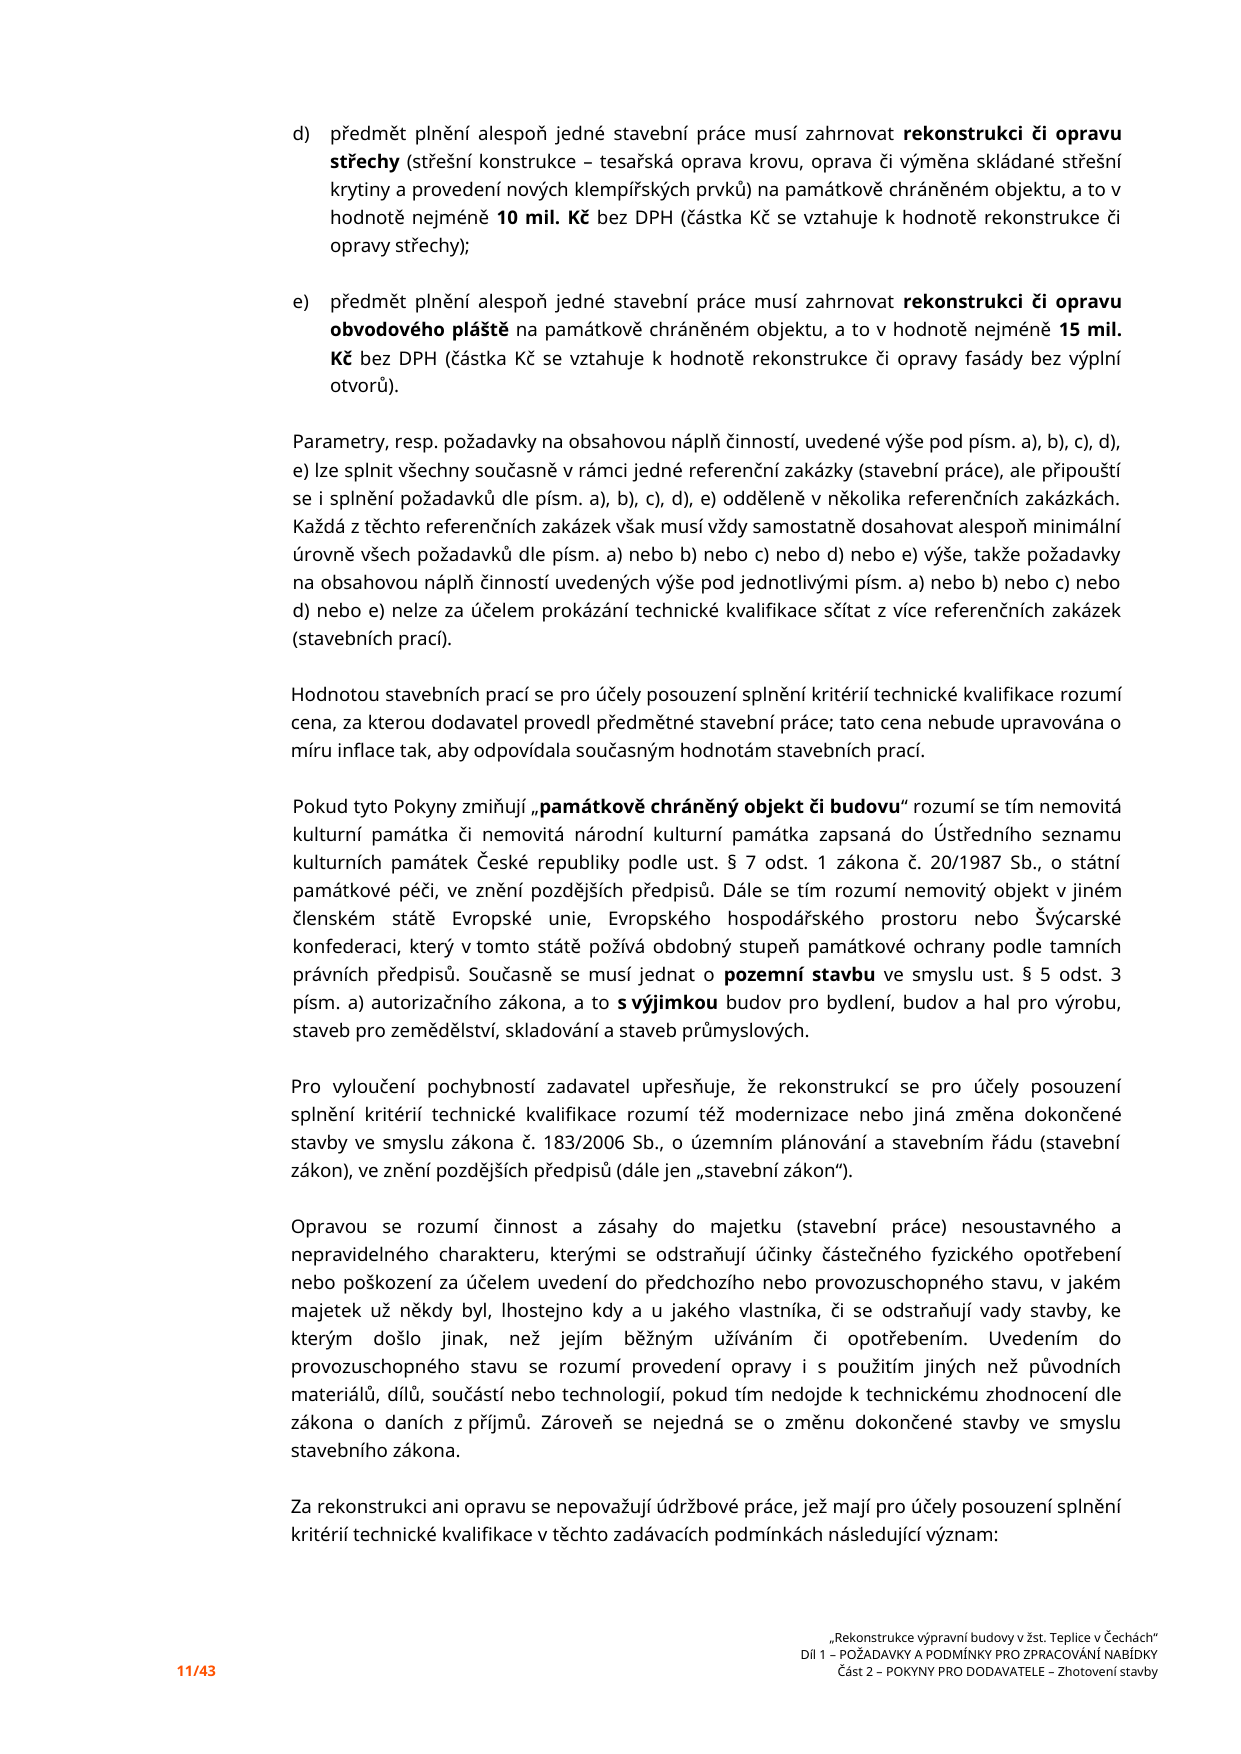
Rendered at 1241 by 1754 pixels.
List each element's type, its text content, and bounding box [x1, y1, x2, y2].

list Pokud tyto Pokyny zmiňují „památkově chráněný objekt či budovu“ rozumí se tím nemovitá kulturní památka či nemovitá národní kulturní památka zapsaná do Ústředního seznamu kulturních památek České republiky podle ust. § 7 odst. 1 zákona č. 20/1987 Sb., o státní památkové péči, ve znění pozdějších předpisů. Dále se tím rozumí nemovitý objekt v jiném členském státě Evropské unie, Evropského hospodářského prostoru nebo Švýcarské konfederaci, který v tomto státě požívá obdobný stupeň památkové ochrany podle tamních právních předpisů. Současně se musí jednat o pozemní stavbu ve smyslu ust. § 5 odst. 3 písm. a) autorizačního zákona, a to s výjimkou budov pro bydlení, budov a hal pro výrobu, staveb pro zemědělství, skladování a staveb průmyslových. [292, 793, 1122, 1043]
list předmět plnění alespoň jedné stavební práce musí zahrnovat rekonstrukci či opravu obvodového pláště na památkově chráněném objektu, a to v hodnotě nejméně 15 mil. Kč bez DPH (částka Kč se vztahuje k hodnotě rekonstrukce či opravy fasády bez výplní otvorů). [292, 289, 1122, 398]
list Pro vyloučení pochybností zadavatel upřesňuje, že rekonstrukcí se pro účely posouzení splnění kritérií technické kvalifikace rozumí též modernizace nebo jiná změna dokončené stavby ve smyslu zákona č. 183/2006 Sb., o územním plánování a stavebním řádu (stavební zákon), ve znění pozdějších předpisů (dále jen „stavební zákon“). [291, 1073, 1122, 1183]
list Hodnotou stavebních prací se pro účely posouzení splnění kritérií technické kvalifikace rozumí cena, za kterou dodavatel provedl předmětné stavební práce; tato cena nebude upravována o míru inflace tak, aby odpovídala současným hodnotám stavebních prací. [291, 681, 1122, 763]
list předmět plnění alespoň jedné stavební práce musí zahrnovat rekonstrukci či opravu střechy (střešní konstrukce – tesařská oprava krovu, oprava či výměna skládané střešní krytiny a provedení nových klempířských prvků) na památkově chráněném objektu, a to v hodnotě nejméně 10 mil. Kč bez DPH (částka Kč se vztahuje k hodnotě rekonstrukce či opravy střechy); [292, 121, 1122, 258]
list Parametry, resp. požadavky na obsahovou náplň činností, uvedené výše pod písm. a), b), c), d), e) lze splnit všechny současně v rámci jedné referenční zakázky (stavební práce), ale připouští se i splnění požadavků dle písm. a), b), c), d), e) odděleně v několika referenčních zakázkách. Každá z těchto referenčních zakázek však musí vždy samostatně dosahovat alespoň minimální úrovně všech požadavků dle písm. a) nebo b) nebo c) nebo d) nebo e) výše, takže požadavky na obsahovou náplň činností uvedených výše pod jednotlivými písm. a) nebo b) nebo c) nebo d) nebo e) nelze za účelem prokázání technické kvalifikace sčítat z více referenčních zakázek (stavebních prací). [292, 429, 1122, 651]
list Opravou se rozumí činnost a zásahy do majetku (stavební práce) nesoustavného a nepravidelného charakteru, kterými se odstraňují účinky částečného fyzického opotřebení nebo poškození za účelem uvedení do předchozího nebo provozuschopného stavu, v jakém majetek už někdy byl, lhostejno kdy a u jakého vlastníka, či se odstraňují vady stavby, ke kterým došlo jinak, než jejím běžným užíváním či opotřebením. Uvedením do provozuschopného stavu se rozumí provedení opravy i s použitím jiných než původních materiálů, dílů, součástí nebo technologií, pokud tím nedojde k technickému zhodnocení dle zákona o daních z příjmů. Zároveň se nejedná se o změnu dokončené stavby ve smyslu stavebního zákona. [291, 1213, 1122, 1463]
list Za rekonstrukci ani opravu se nepovažují údržbové práce, jež mají pro účely posouzení splnění kritérií technické kvalifikace v těchto zadávacích podmínkách následující význam: [291, 1494, 1122, 1547]
